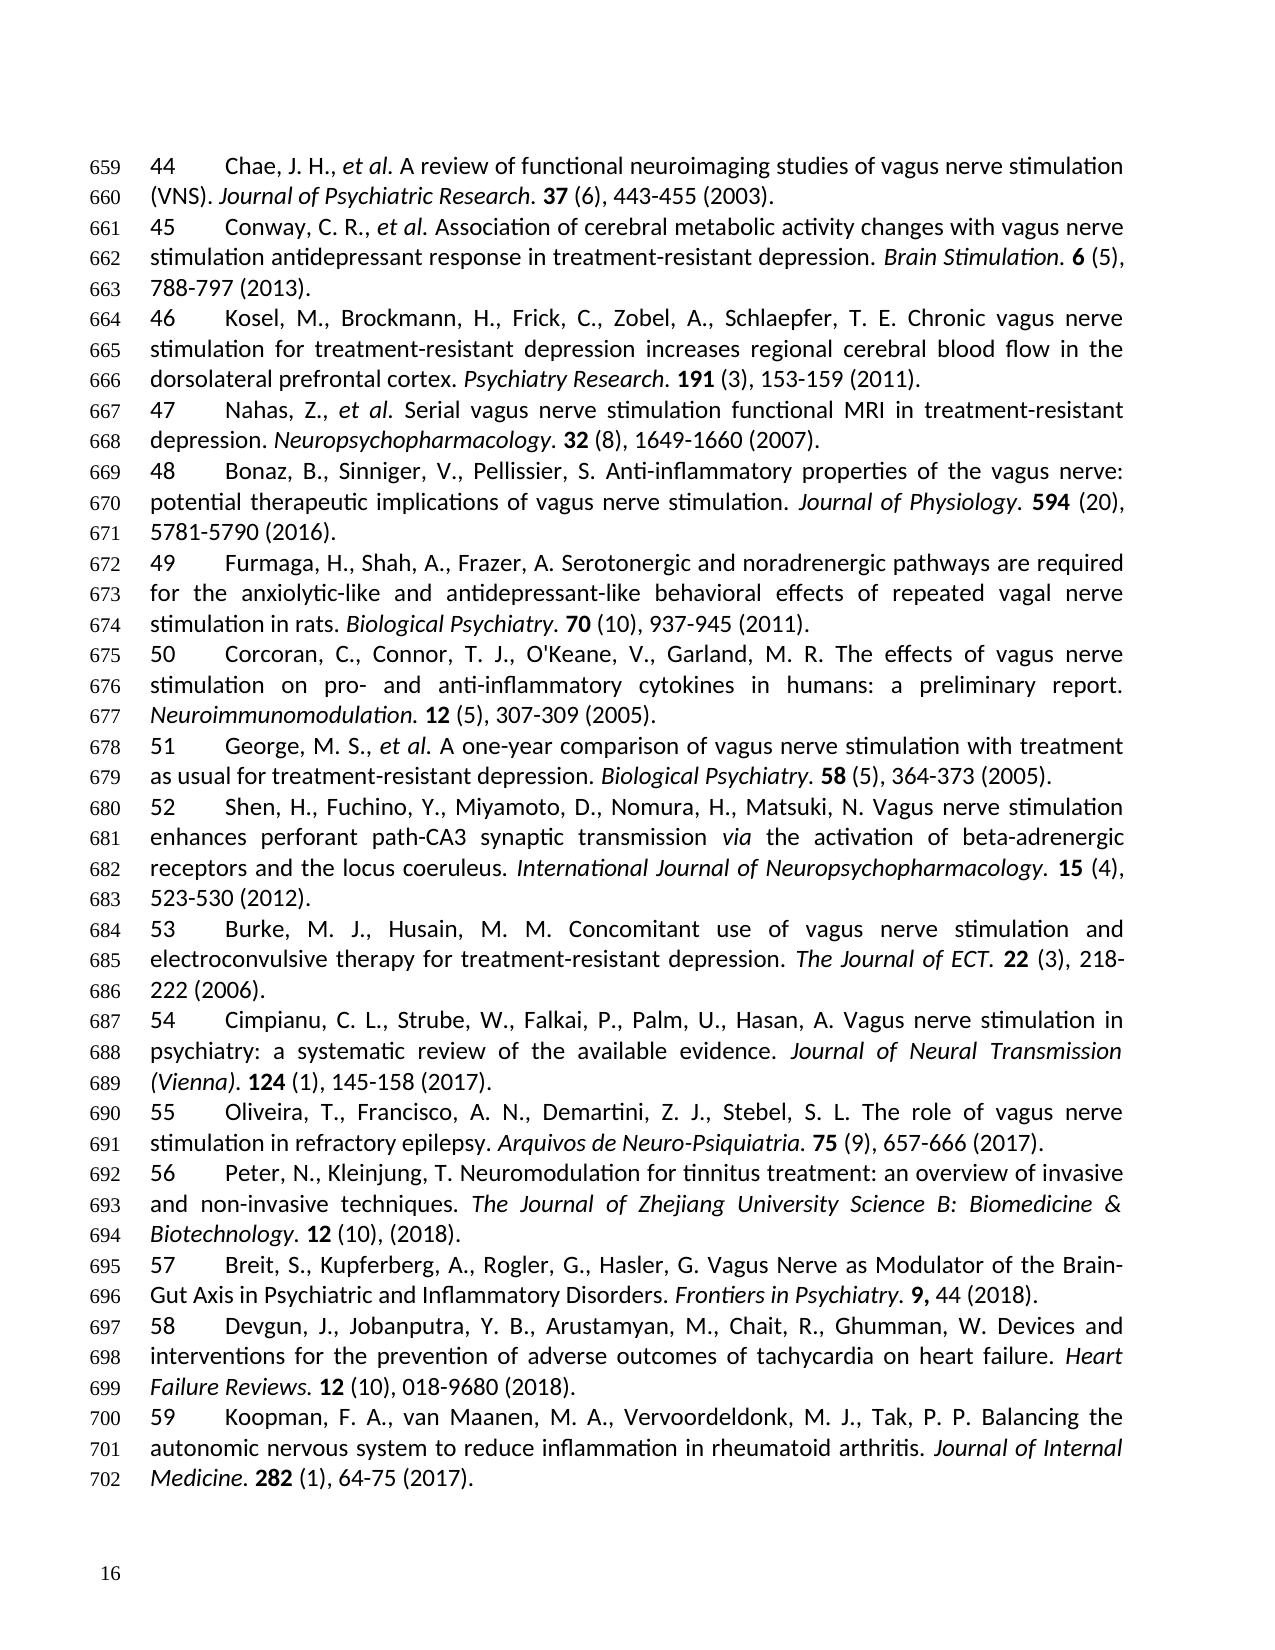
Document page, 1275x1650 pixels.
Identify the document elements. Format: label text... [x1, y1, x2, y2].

text 53 Burke, M. J., Husain, M. M. Concomitant use of vagus nerve stimulation and electroconvulsive therapy for treatment-resistant depression. The Journal of ECT. 22 (3), 218-222 (2006). [150, 913, 1125, 1004]
text 51 George, M. S., et al. A one-year comparison of vagus nerve stimulation with treatment as usual for treatment-resistant depression. Biological Psychiatry. 58 (5), 364-373 (2005). [150, 730, 1125, 791]
text 54 Cimpianu, C. L., Strube, W., Falkai, P., Palm, U., Hasan, A. Vagus nerve stimulation in psychiatry: a systematic review of the available evidence. Journal of Neural Transmission (Vienna). 124 (1), 145-158 (2017). [150, 1004, 1125, 1096]
text 46 Kosel, M., Brockmann, H., Frick, C., Zobel, A., Schlaepfer, T. E. Chronic vagus nerve stimulation for treatment-resistant depression increases regional cerebral blood flow in the dorsolateral prefrontal cortex. Psychiatry Research. 191 (3), 153-159 (2011). [150, 303, 1125, 394]
text 50 Corcoran, C., Connor, T. J., O'Keane, V., Garland, M. R. The effects of vagus nerve stimulation on pro- and anti-inflammatory cytokines in humans: a preliminary report. Neuroimmunomodulation. 12 (5), 307-309 (2005). [150, 638, 1125, 730]
text 59 Koopman, F. A., van Maanen, M. A., Vervoordeldonk, M. J., Tak, P. P. Balancing the autonomic nervous system to reduce inflammation in rheumatoid arthritis. Journal of Internal Medicine. 282 (1), 64-75 (2017). [150, 1401, 1125, 1493]
text 48 Bonaz, B., Sinniger, V., Pellissier, S. Anti-inflammatory properties of the vagus nerve: potential therapeutic implications of vagus nerve stimulation. Journal of Physiology. 594 (20), 5781-5790 (2016). [150, 455, 1125, 547]
text 55 Oliveira, T., Francisco, A. N., Demartini, Z. J., Stebel, S. L. The role of vagus nerve stimulation in refractory epilepsy. Arquivos de Neuro-Psiquiatria. 75 (9), 657-666 (2017). [150, 1096, 1125, 1157]
text 45 Conway, C. R., et al. Association of cerebral metabolic activity changes with vagus nerve stimulation antidepressant response in treatment-resistant depression. Brain Stimulation. 6 (5), 788-797 (2013). [150, 211, 1125, 303]
text 47 Nahas, Z., et al. Serial vagus nerve stimulation functional MRI in treatment-resistant depression. Neuropsychopharmacology. 32 (8), 1649-1660 (2007). [150, 394, 1125, 455]
text 44 Chae, J. H., et al. A review of functional neuroimaging studies of vagus nerve stimulation (VNS). Journal of Psychiatric Research. 37 (6), 443-455 (2003). [150, 150, 1125, 211]
text 57 Breit, S., Kupferberg, A., Rogler, G., Hasler, G. Vagus Nerve as Modulator of the Brain-Gut Axis in Psychiatric and Inflammatory Disorders. Frontiers in Psychiatry. 9, 44 (2018). [150, 1249, 1125, 1310]
text 52 Shen, H., Fuchino, Y., Miyamoto, D., Nomura, H., Matsuki, N. Vagus nerve stimulation enhances perforant path-CA3 synaptic transmission via the activation of beta-adrenergic receptors and the locus coeruleus. International Journal of Neuropsychopharmacology. 15 (4), 523-530 (2012). [150, 791, 1125, 913]
text 58 Devgun, J., Jobanputra, Y. B., Arustamyan, M., Chait, R., Ghumman, W. Devices and interventions for the prevention of adverse outcomes of tachycardia on heart failure. Heart Failure Reviews. 12 (10), 018-9680 (2018). [150, 1310, 1125, 1401]
text 56 Peter, N., Kleinjung, T. Neuromodulation for tinnitus treatment: an overview of invasive and non-invasive techniques. The Journal of Zhejiang University Science B: Biomedicine & Biotechnology. 12 (10), (2018). [150, 1157, 1125, 1249]
text 49 Furmaga, H., Shah, A., Frazer, A. Serotonergic and noradrenergic pathways are required for the anxiolytic-like and antidepressant-like behavioral effects of repeated vagal nerve stimulation in rats. Biological Psychiatry. 70 (10), 937-945 (2011). [150, 547, 1125, 638]
